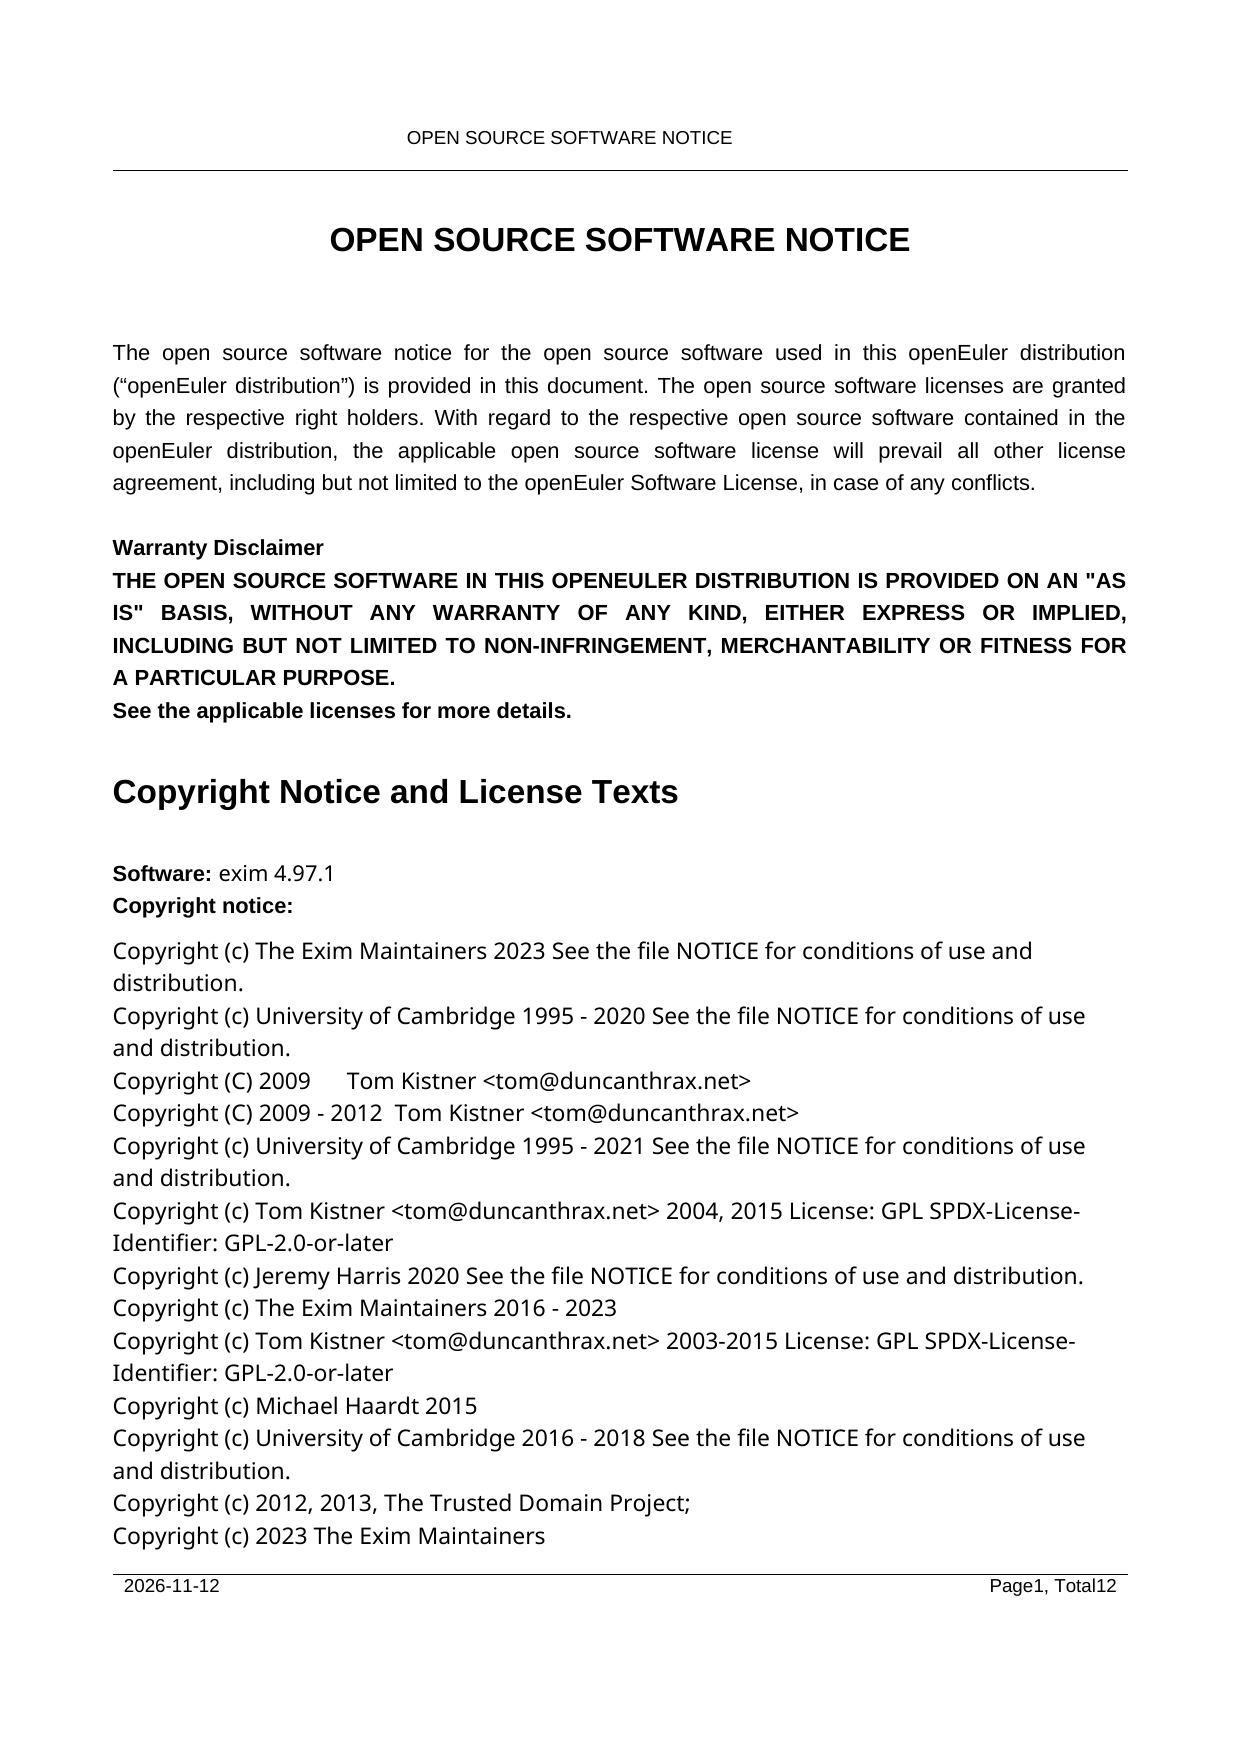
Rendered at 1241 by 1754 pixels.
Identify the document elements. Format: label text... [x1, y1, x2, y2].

text OPEN SOURCE SOFTWARE NOTICE [112, 206, 1128, 271]
text The open source software notice for the open source software used in this openEuler distribution (“openEuler distribution”) is provided in this document. The open source software licenses are granted by the respective right holders. With regard to the respective open source software contained in the openEuler distribution, the applicable open source software license will prevail all other license agreement, including but not limited to the openEuler Software License, in case of any conflicts. [112, 336, 1128, 499]
text THE OPEN SOURCE SOFTWARE IN THIS OPENEULER DISTRIBUTION IS PROVIDED ON AN "AS IS" BASIS, WITHOUT ANY WARRANTY OF ANY KIND, EITHER EXPRESS OR IMPLIED, INCLUDING BUT NOT LIMITED TO NON-INFRINGEMENT, MERCHANTABILITY OR FITNESS FOR A PARTICULAR PURPOSE. See the applicable licenses for more details. [112, 564, 1128, 726]
text Copyright Notice and License Texts [112, 759, 1128, 824]
title Software: exim 4.97.1 [112, 856, 1128, 889]
text Copyright notice: [112, 889, 1128, 921]
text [112, 934, 1128, 1551]
text Warranty Disclaimer [112, 531, 1128, 564]
